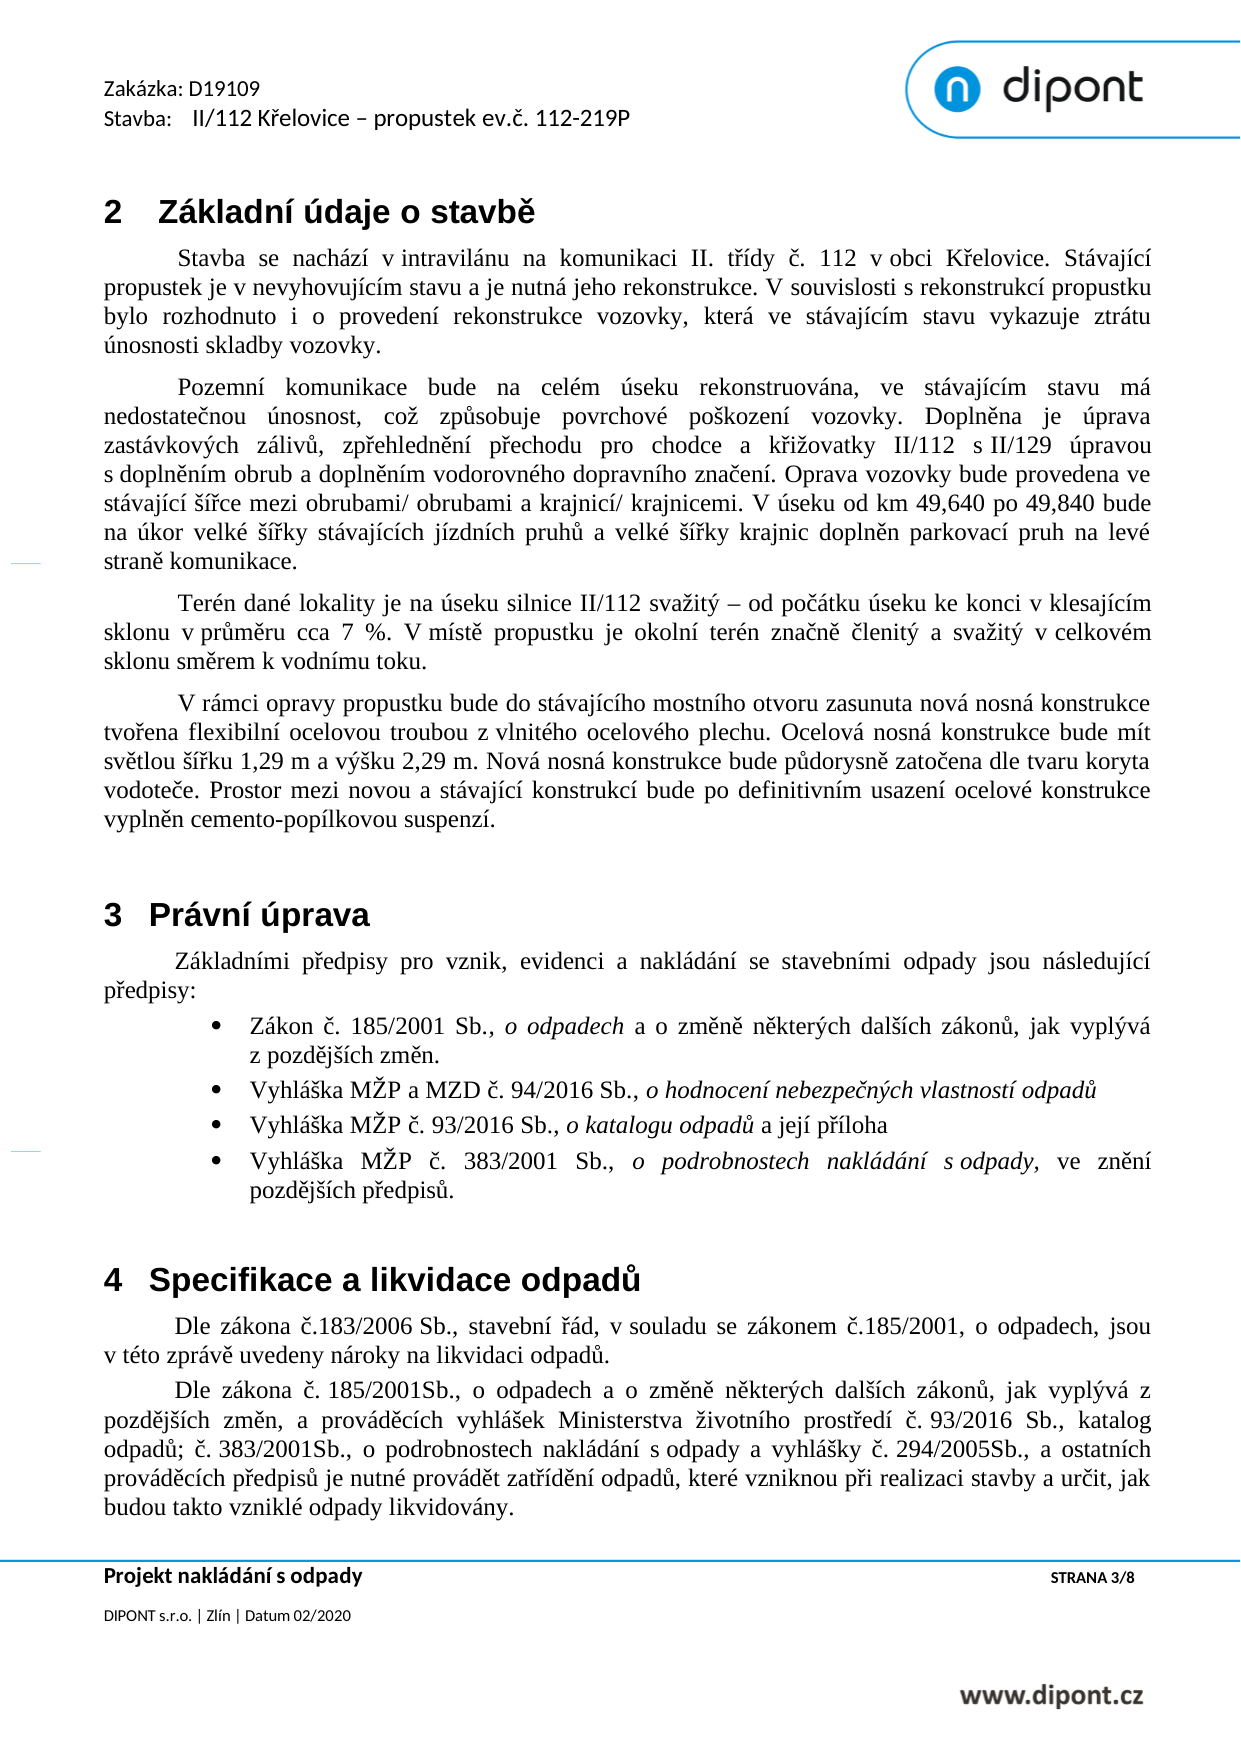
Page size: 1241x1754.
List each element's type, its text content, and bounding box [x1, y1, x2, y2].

text Základními předpisy pro vznik, evidenci a nakládání se stavebními odpady jsou následující předpisy: [103, 946, 1152, 1004]
list Zákon č. 185/2001 Sb., o odpadech a o změně některých dalších zákonů, jak vyplývá z pozdějších změn. [212, 1011, 1152, 1069]
text Pozemní komunikace bude na celém úseku rekonstruována, ve stávajícím stavu má nedostatečnou únosnost, což způsobuje povrchové poškození vozovky. Doplněna je úprava zastávkových zálivů, zpřehlednění přechodu pro chodce a křižovatky II/112 s II/129 úpravou s doplněním obrub a doplněním vodorovného dopravního značení. Oprava vozovky bude provedena ve stávající šířce mezi obrubami/ obrubami a krajnicí/ krajnicemi. V úseku od km 49,640 po 49,840 bude na úkor velké šířky stávajících jízdních pruhů a velké šířky krajnic doplněn parkovací pruh na levé straně komunikace. [103, 372, 1152, 575]
text Terén dané lokality je na úseku silnice II/112 svažitý – od počátku úseku ke konci v klesajícím sklonu v průměru cca 7 %. V místě propustku je okolní terén značně členitý a svažitý v celkovém sklonu směrem k vodnímu toku. [103, 588, 1152, 675]
list Vyhláška MŽP č. 93/2016 Sb., o katalogu odpadů a její příloha [212, 1110, 1152, 1139]
picture [0, 1563, 1241, 1739]
text Stavba se nachází v intravilánu na komunikaci II. třídy č. 112 v obci Křelovice. Stávající propustek je v nevyhovujícím stavu a je nutná jeho rekonstrukce. V souvislosti s rekonstrukcí propustku bylo rozhodnuto i o provedení rekonstrukce vozovky, která ve stávajícím stavu vykazuje ztrátu únosnosti skladby vozovky. [103, 243, 1152, 359]
text Dle zákona č. 185/2001Sb., o odpadech a o změně některých dalších zákonů, jak vyplývá z pozdějších změn, a prováděcích vyhlášek Ministerstva životního prostředí č. 93/2016 Sb., katalog odpadů; č. 383/2001Sb., o podrobnostech nakládání s odpady a vyhlášky č. 294/2005Sb., a ostatních prováděcích předpisů je nutné provádět zatřídění odpadů, které vzniknou při realizaci stavby a určit, jak budou takto vzniklé odpady likvidovány. [103, 1375, 1152, 1521]
subtitle Specifikace a likvidace odpadů [103, 1260, 1152, 1298]
text V rámci opravy propustku bude do stávajícího mostního otvoru zasunuta nová nosná konstrukce tvořena flexibilní ocelovou troubou z vlnitého ocelového plechu. Ocelová nosná konstrukce bude mít světlou šířku 1,29 m a výšku 2,29 m. Nová nosná konstrukce bude půdorysně zatočena dle tvaru koryta vodoteče. Prostor mezi novou a stávající konstrukcí bude po definitivním usazení ocelové konstrukce vyplněn cemento-popílkovou suspenzí. [103, 687, 1152, 833]
subtitle Základní údaje o stavbě [103, 192, 1152, 231]
list Vyhláška MŽP č. 383/2001 Sb., o podrobnostech nakládání s odpady, ve znění pozdějších předpisů. [212, 1146, 1152, 1204]
text Dle zákona č.183/2006 Sb., stavební řád, v souladu se zákonem č.185/2001, o odpadech, jsou v této zprávě uvedeny nároky na likvidaci odpadů. [103, 1311, 1152, 1369]
subtitle Právní úprava [103, 895, 1152, 934]
list Vyhláška MŽP a MZD č. 94/2016 Sb., o hodnocení nebezpečných vlastností odpadů [212, 1075, 1152, 1104]
picture [0, 0, 1241, 1559]
